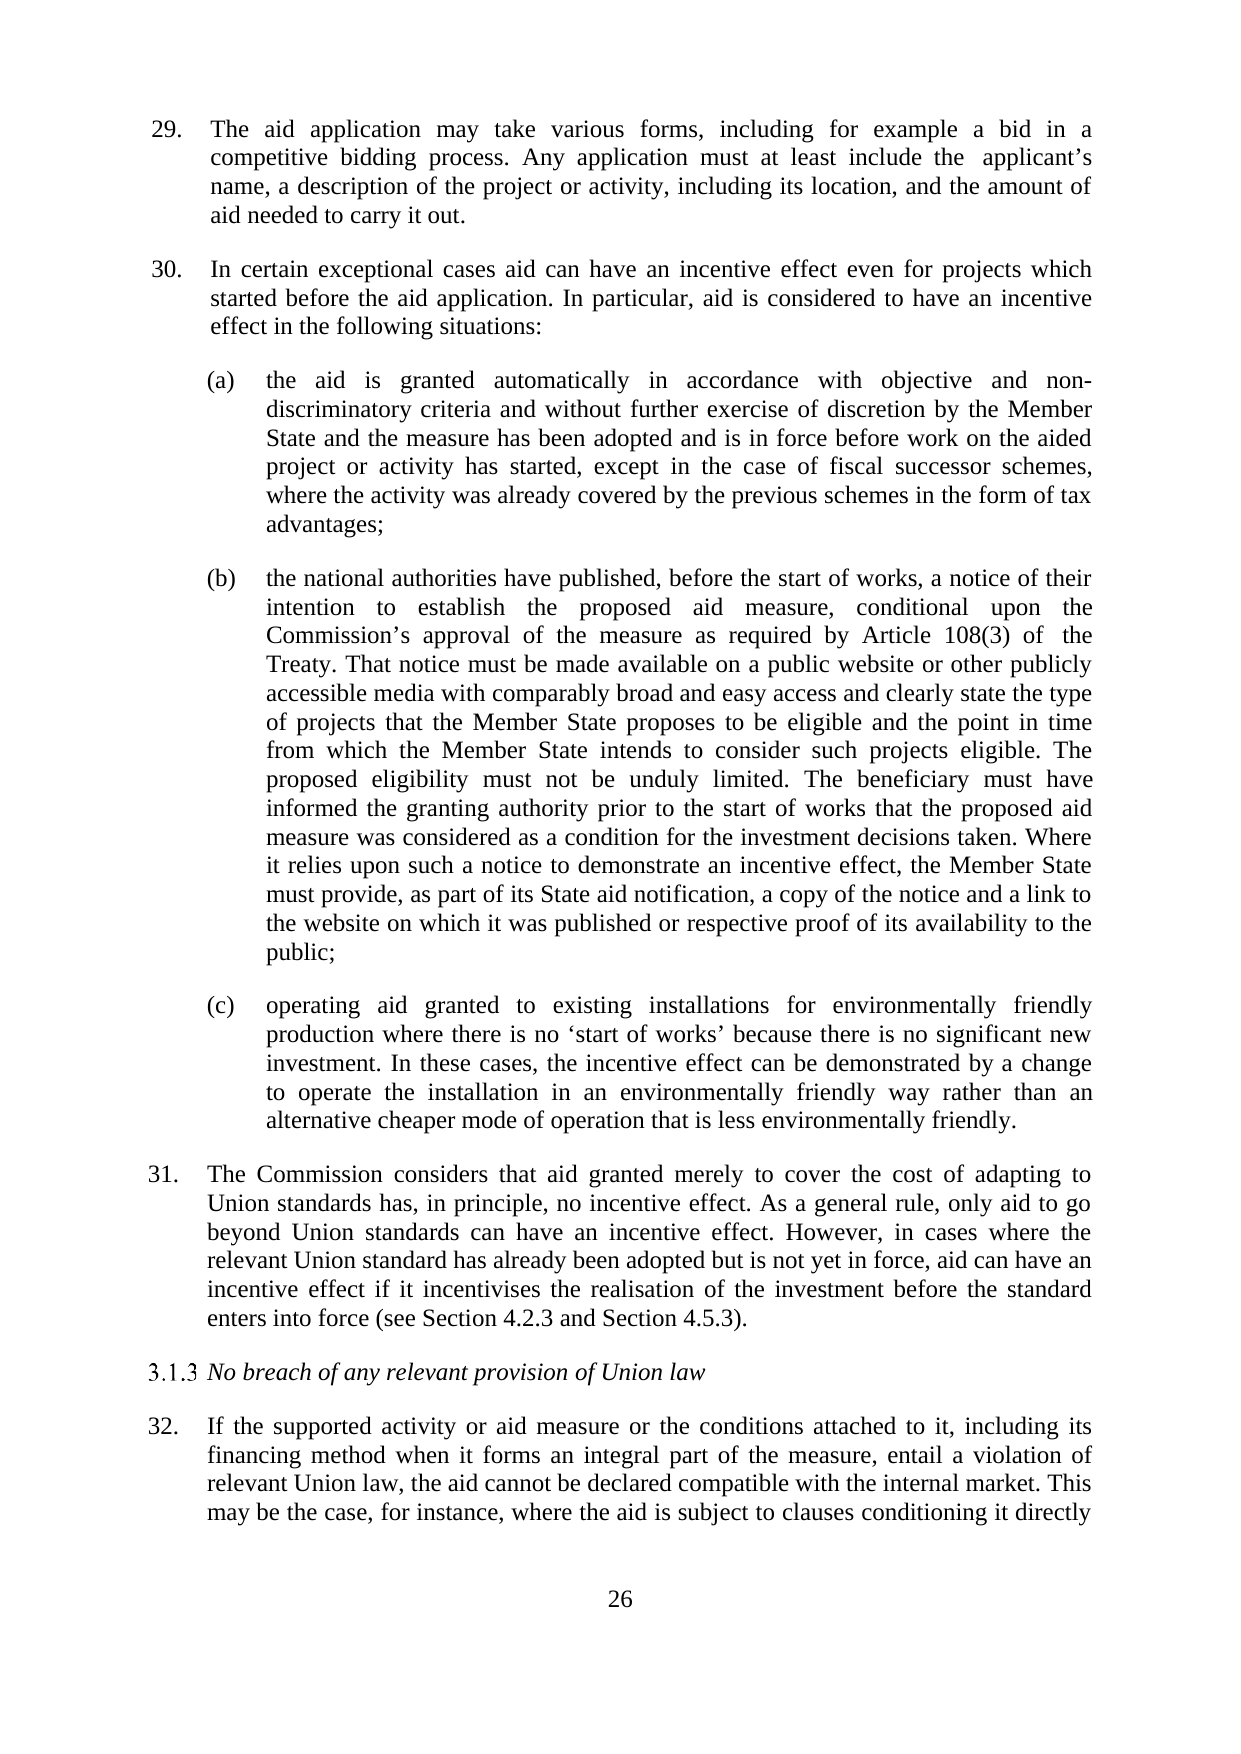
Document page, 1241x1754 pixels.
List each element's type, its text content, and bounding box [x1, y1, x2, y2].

list the national authorities have published, before the start of works, a notice of their intention to establish the proposed aid measure, conditional upon the Commission’s approval of the measure as required by Article 108(3) of the Treaty. That notice must be made available on a public website or other publicly accessible media with comparably broad and easy access and clearly state the type of projects that the Member State proposes to be eligible and the point in time from which the Member State intends to consider such projects eligible. The proposed eligibility must not be unduly limited. The beneficiary must have informed the granting authority prior to the start of works that the proposed aid measure was considered as a condition for the investment decisions taken. Where it relies upon such a notice to demonstrate an incentive effect, the Member State must provide, as part of its State aid notification, a copy of the notice and a link to the website on which it was published or respective proof of its availability to the public; [207, 563, 1093, 965]
list operating aid granted to existing installations for environmentally friendly production where there is no ‘start of works’ because there is no significant new investment. In these cases, the incentive effect can be demonstrated by a change to operate the installation in an environmentally friendly way rather than an alternative cheaper mode of operation that is less environmentally friendly. [207, 991, 1093, 1134]
picture [148, 1363, 197, 1381]
list If the supported activity or aid measure or the conditions attached to it, including its financing method when it forms an integral part of the measure, entail a violation of relevant Union law, the aid cannot be declared compatible with the internal market. This may be the case, for instance, where the aid is subject to clauses conditioning it directly [148, 1411, 1093, 1526]
list In certain exceptional cases aid can have an incentive effect even for projects which started before the aid application. In particular, aid is considered to have an incentive effect in the following situations: [151, 254, 1093, 340]
list The aid application may take various forms, including for example a bid in a competitive bidding process. Any application must at least include the applicant’s name, a description of the project or activity, including its location, and the amount of aid needed to carry it out. [151, 114, 1093, 229]
text No breach of any relevant provision of Union law [207, 1357, 1192, 1386]
list The Commission considers that aid granted merely to cover the cost of adapting to Union standards has, in principle, no incentive effect. As a general rule, only aid to go beyond Union standards can have an incentive effect. However, in cases where the relevant Union standard has already been adopted but is not yet in force, aid can have an incentive effect if it incentivises the realisation of the investment before the standard enters into force (see Section 4.2.3 and Section 4.5.3). [148, 1159, 1093, 1332]
list the aid is granted automatically in accordance with objective and non- discriminatory criteria and without further exercise of discretion by the Member State and the measure has been adopted and is in force before work on the aided project or activity has started, except in the case of fiscal successor schemes, where the activity was already covered by the previous schemes in the form of tax advantages; [207, 365, 1093, 538]
